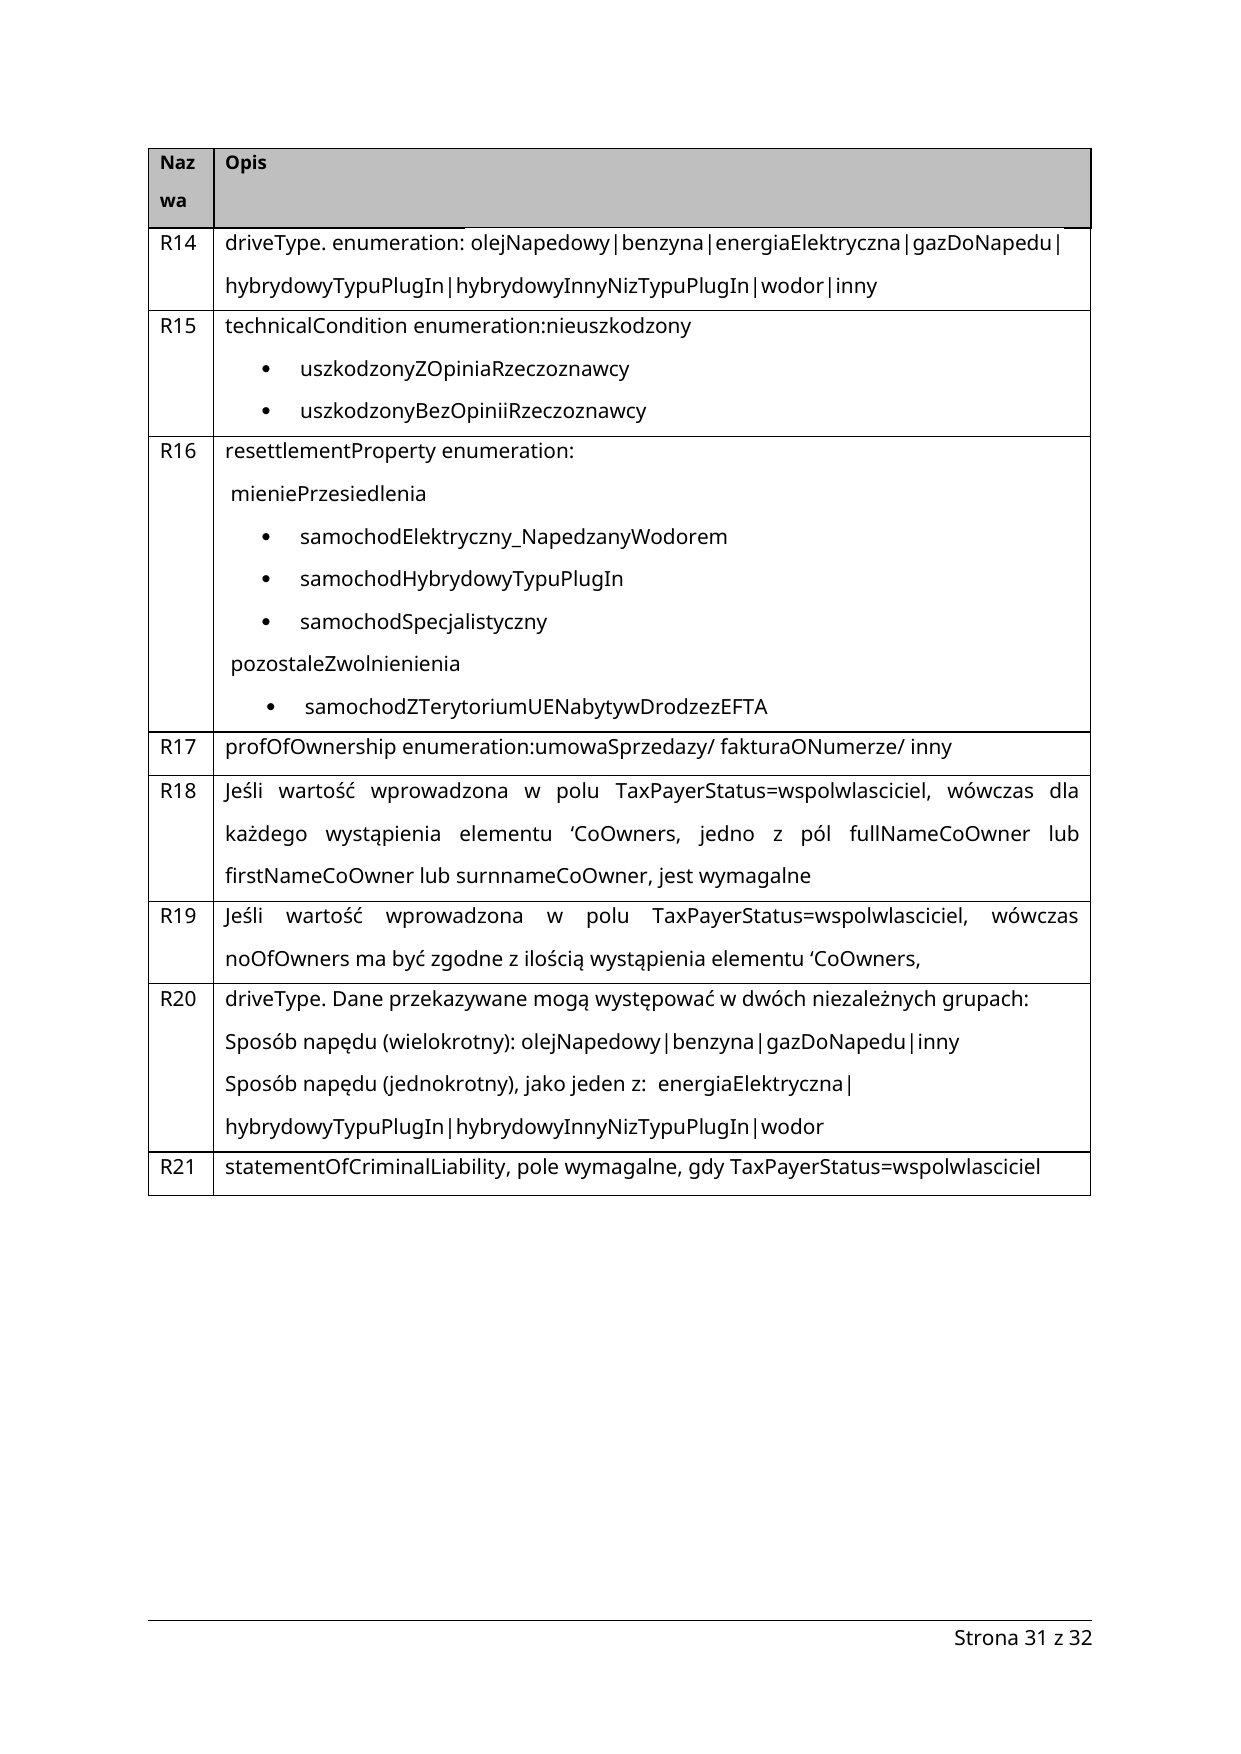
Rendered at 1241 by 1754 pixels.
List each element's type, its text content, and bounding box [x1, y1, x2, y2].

table_cell R17 [149, 733, 213, 775]
table_cell resettlementProperty enumeration: mieniePrzesiedlenia samochodElektryczny_NapedzanyWodorem samochodHybrydowyTypuPlugIn samochodSpecjalistyczny pozostaleZwolnienienia samochodZTerytoriumUENabytywDrodzezEFTA [214, 437, 1090, 731]
table_cell statementOfCriminalLiability, pole wymagalne, gdy TaxPayerStatus=wspolwlasciciel [214, 1153, 1090, 1195]
table_cell R14 [149, 229, 213, 310]
table_cell R21 [149, 1153, 213, 1195]
table_cell R19 [149, 902, 213, 983]
table_cell profOfOwnership enumeration:umowaSprzedazy/ fakturaONumerze/ inny [214, 733, 1090, 775]
table_cell Jeśli wartość wprowadzona w polu TaxPayerStatus=wspolwlasciciel, wówczas noOfOwners ma być zgodne z ilością wystąpienia elementu ‘CoOwners, [214, 902, 1090, 983]
table_cell driveType. enumeration: olejNapedowy|benzyna|energiaElektryczna|gazDoNapedu|hybrydowyTypuPlugIn|hybrydowyInnyNizTypuPlugIn|wodor|inny [214, 229, 1090, 310]
table_cell R15 [149, 311, 213, 436]
table_header Opis [215, 149, 1090, 227]
table_cell driveType. Dane przekazywane mogą występować w dwóch niezależnych grupach: Sposób napędu (wielokrotny): olejNapedowy|benzyna|gazDoNapedu|inny Sposób napędu (jednokrotny), jako jeden z: energiaElektryczna|hybrydowyTypuPlugIn|hybrydowyInnyNizTypuPlugIn|wodor [214, 984, 1090, 1151]
table_cell technicalCondition enumeration:nieuszkodzony uszkodzonyZOpiniaRzeczoznawcy uszkodzonyBezOpiniiRzeczoznawcy [214, 311, 1090, 436]
table_cell R20 [149, 984, 213, 1151]
table_cell R18 [149, 776, 213, 901]
table_cell R16 [149, 437, 213, 731]
table_cell Jeśli wartość wprowadzona w polu TaxPayerStatus=wspolwlasciciel, wówczas dla każdego wystąpienia elementu ‘CoOwners, jedno z pól fullNameCoOwner lub firstNameCoOwner lub surnnameCoOwner, jest wymagalne [214, 776, 1090, 901]
table_header Nazwa [149, 149, 213, 227]
